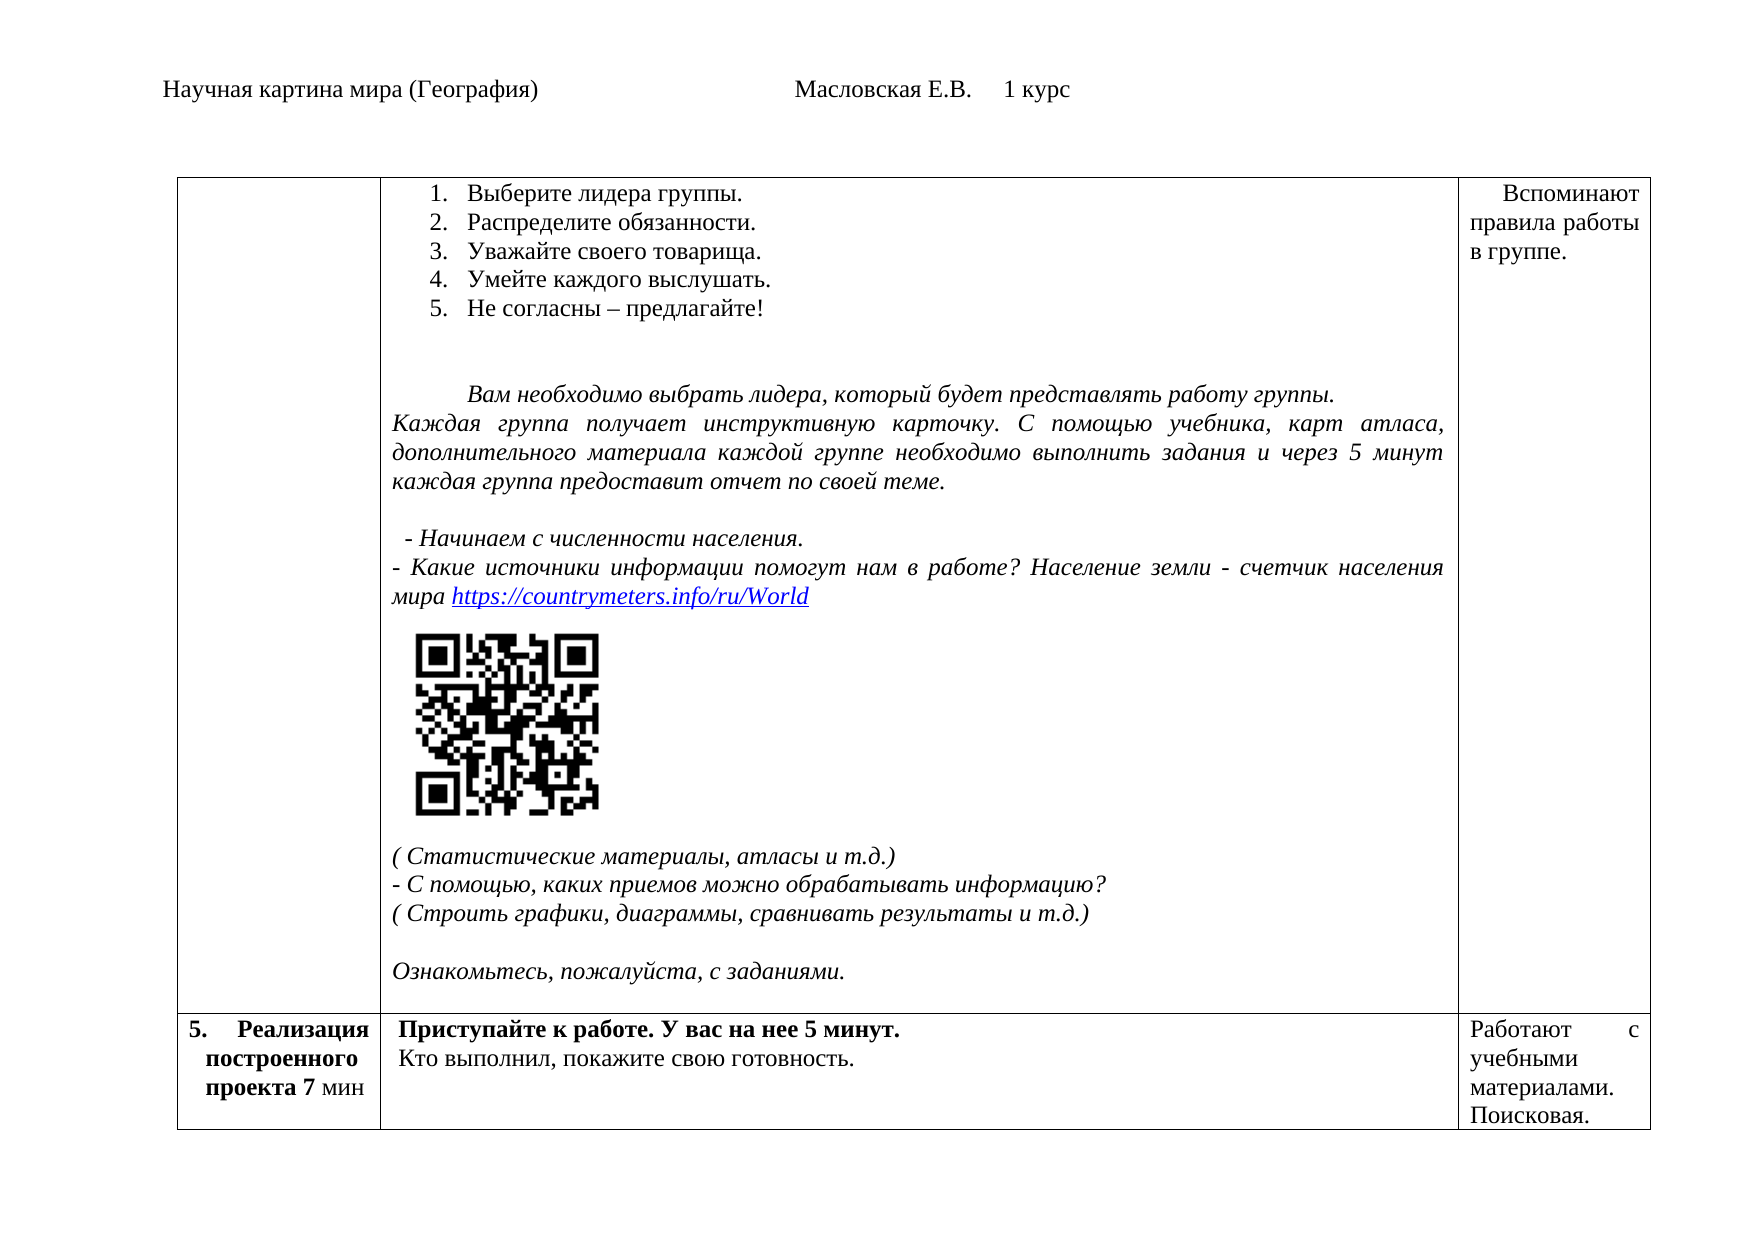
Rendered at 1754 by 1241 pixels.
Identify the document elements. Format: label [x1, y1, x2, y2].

table_cell [178, 1014, 380, 1129]
table_cell [1459, 1014, 1650, 1129]
table_cell [381, 1014, 1458, 1129]
table_cell [178, 178, 380, 1013]
table_cell [1459, 178, 1650, 1013]
picture [391, 609, 623, 841]
table_cell [381, 178, 1458, 1013]
